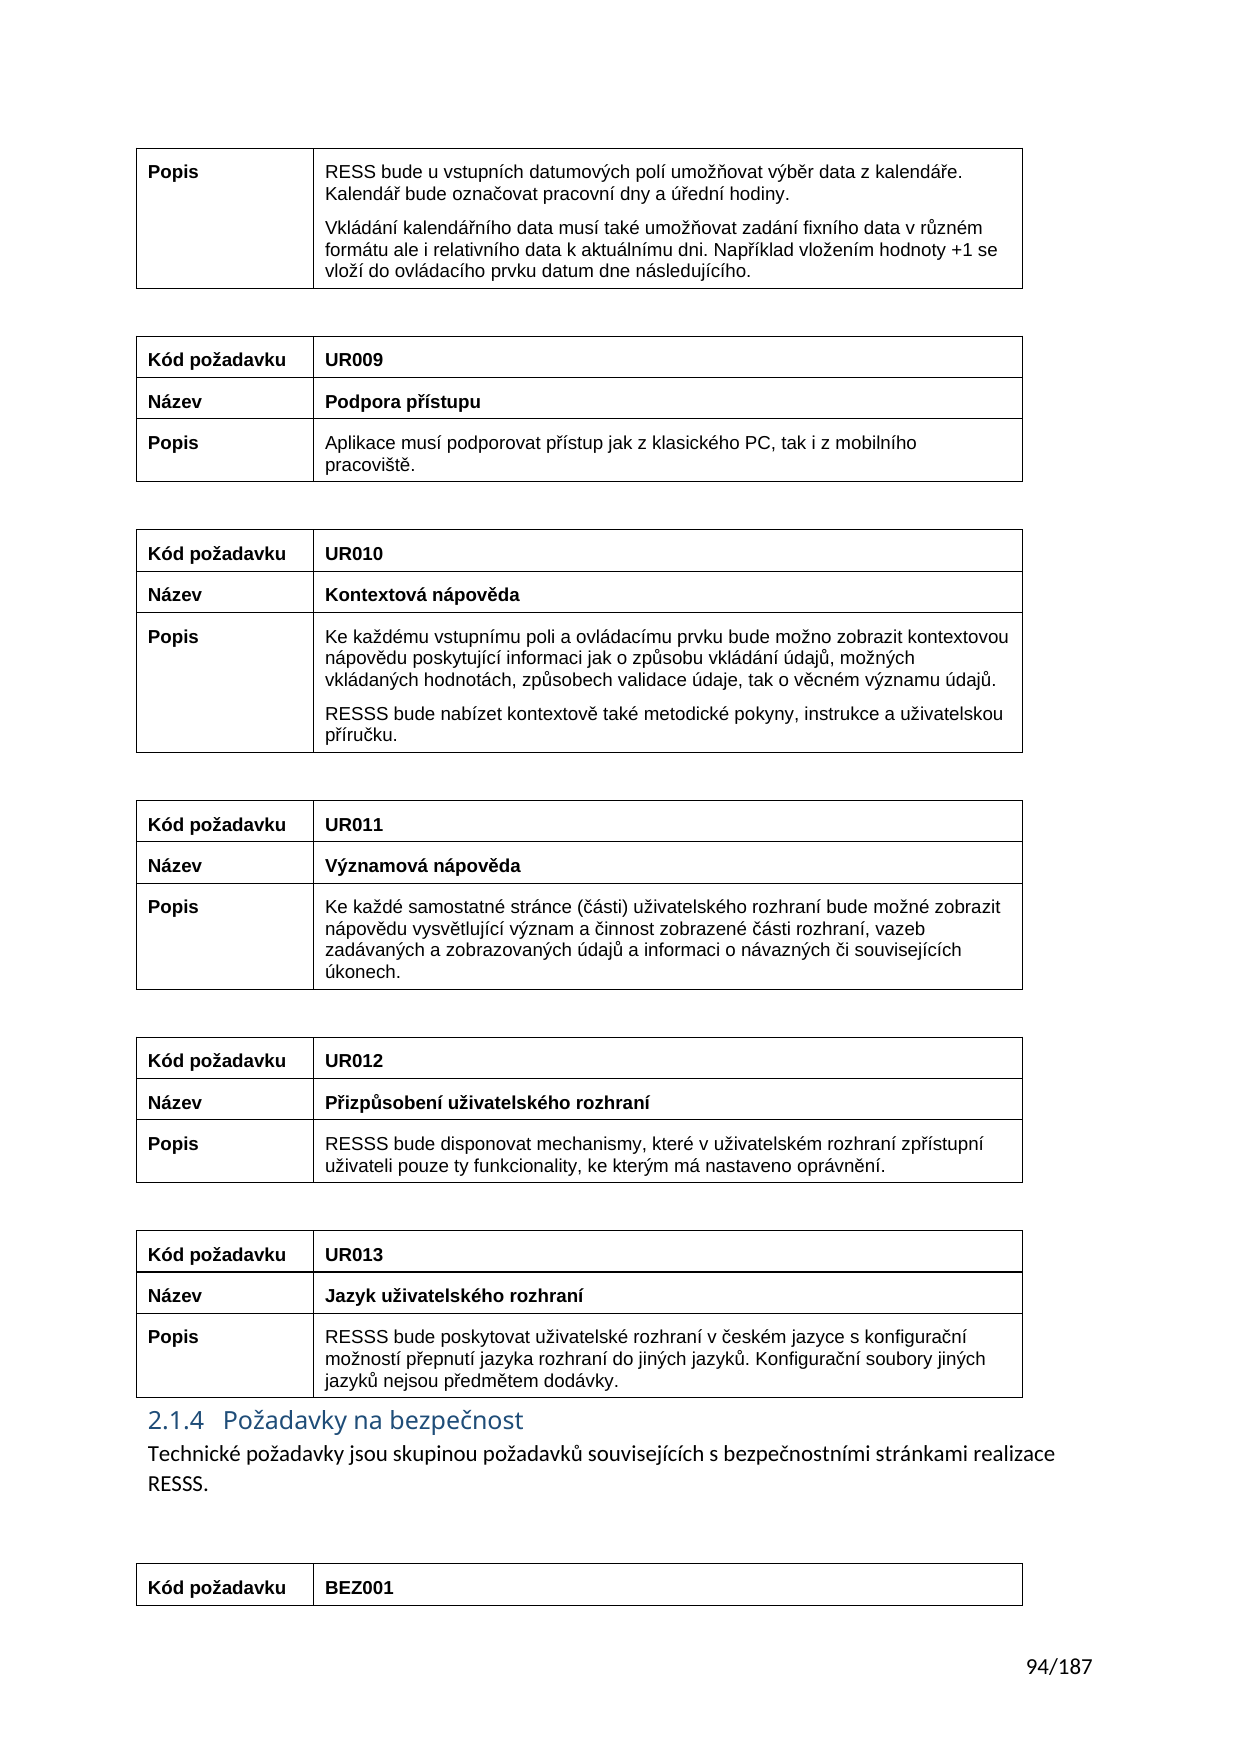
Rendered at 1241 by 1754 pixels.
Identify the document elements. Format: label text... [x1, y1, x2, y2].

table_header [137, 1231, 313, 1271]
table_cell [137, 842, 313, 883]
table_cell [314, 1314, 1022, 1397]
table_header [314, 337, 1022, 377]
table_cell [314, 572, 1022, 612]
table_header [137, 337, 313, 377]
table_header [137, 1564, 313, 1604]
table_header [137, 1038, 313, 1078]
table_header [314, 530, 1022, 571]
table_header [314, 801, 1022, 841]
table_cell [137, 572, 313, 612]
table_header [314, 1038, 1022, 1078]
subtitle Požadavky na bezpečnost [148, 1402, 1093, 1437]
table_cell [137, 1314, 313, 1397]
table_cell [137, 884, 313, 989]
text Technické požadavky jsou skupinou požadavků souvisejících s bezpečnostními stránkami realizace RESSS. [148, 1439, 1093, 1497]
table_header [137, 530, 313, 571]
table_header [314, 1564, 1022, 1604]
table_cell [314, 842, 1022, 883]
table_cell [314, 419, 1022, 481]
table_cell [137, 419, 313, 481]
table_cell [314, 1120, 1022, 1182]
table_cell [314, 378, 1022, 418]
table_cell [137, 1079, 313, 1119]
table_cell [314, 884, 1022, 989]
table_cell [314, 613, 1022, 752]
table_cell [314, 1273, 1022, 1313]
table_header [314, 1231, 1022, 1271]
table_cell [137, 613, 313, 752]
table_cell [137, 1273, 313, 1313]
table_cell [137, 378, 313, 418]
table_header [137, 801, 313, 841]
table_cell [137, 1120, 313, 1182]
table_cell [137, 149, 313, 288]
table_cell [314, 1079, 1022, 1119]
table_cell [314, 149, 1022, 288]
